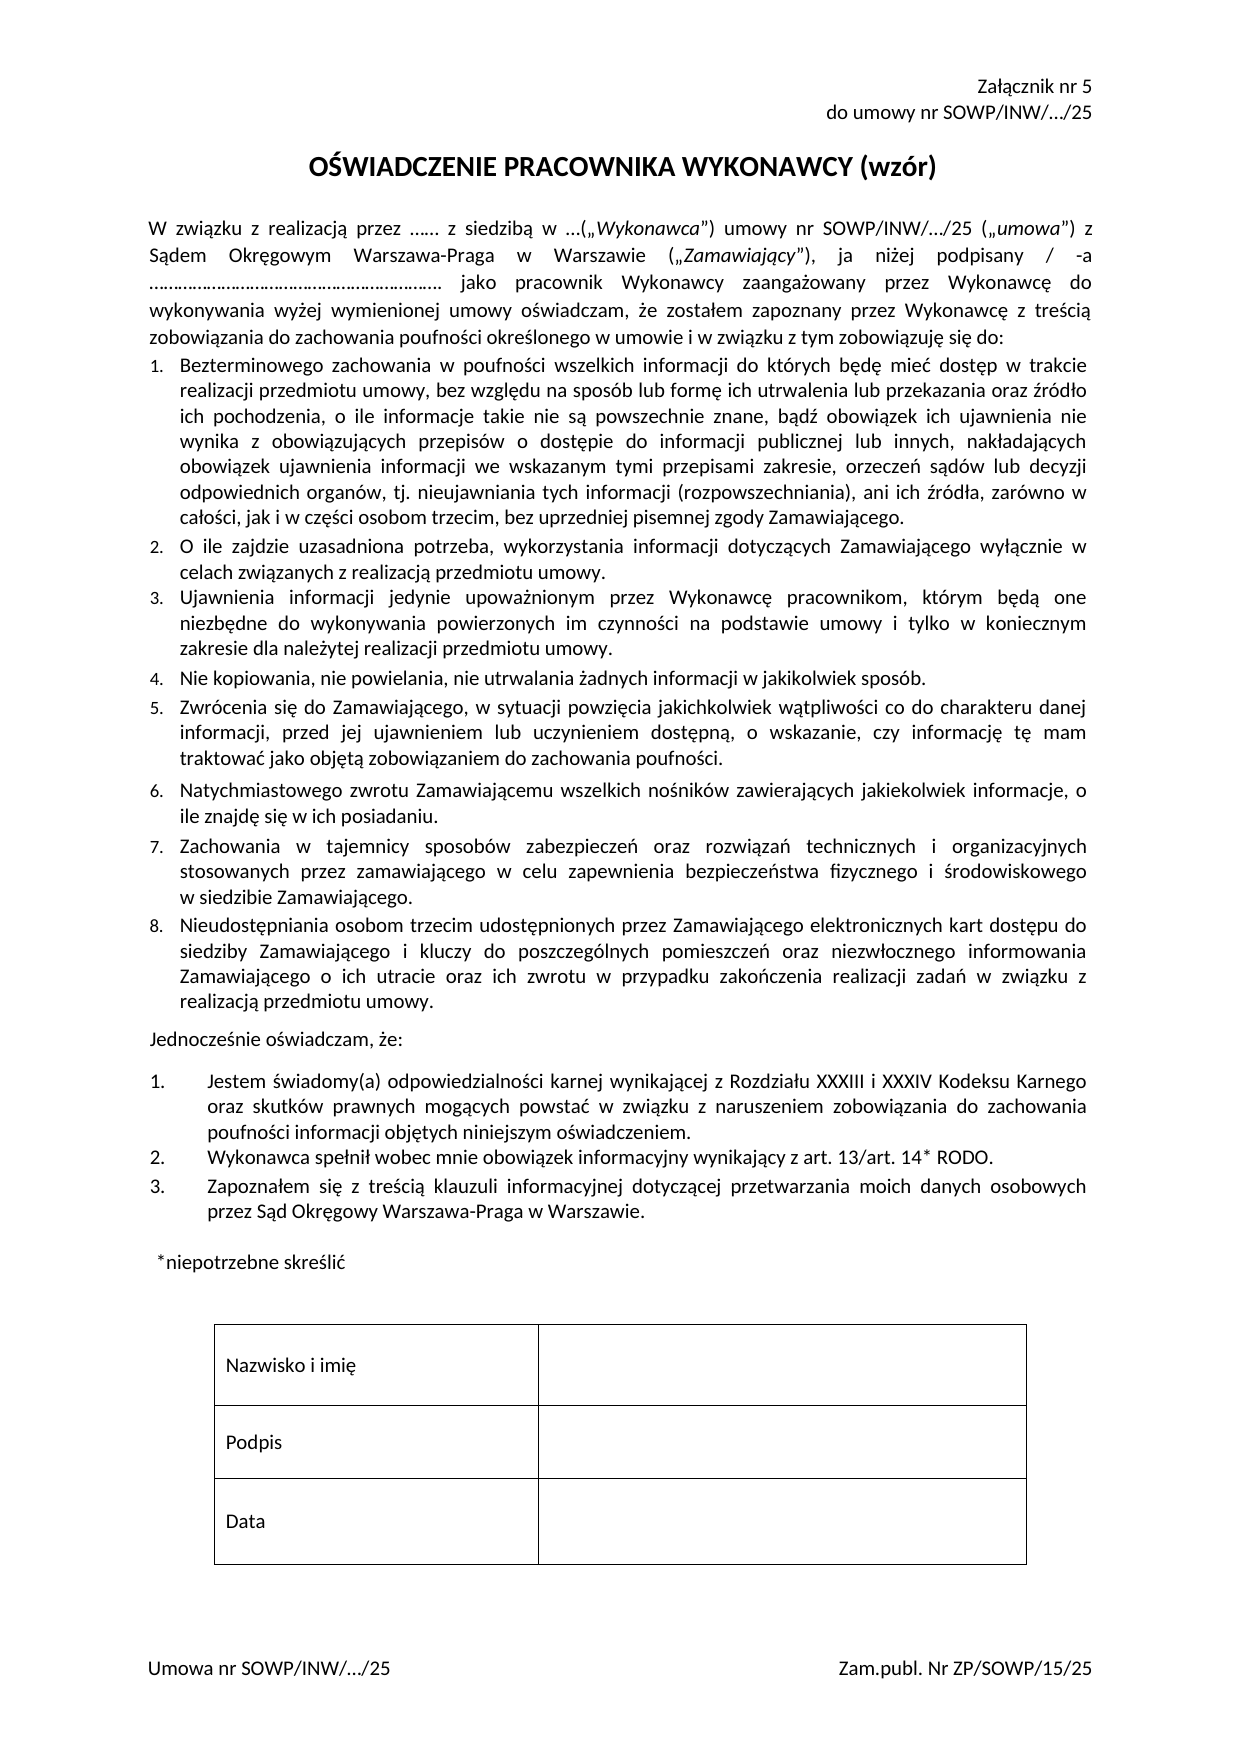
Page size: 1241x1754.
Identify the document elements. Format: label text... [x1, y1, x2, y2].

text Jednocześnie oświadczam, że: [149, 1027, 1088, 1052]
list O ile zajdzie uzasadniona potrzeba, wykorzystania informacji dotyczących Zamawiającego wyłącznie w celach związanych z realizacją przedmiotu umowy. [149, 533, 1088, 584]
text *niepotrzebne skreślić [156, 1249, 1093, 1275]
list Zwrócenia się do Zamawiającego, w sytuacji powzięcia jakichkolwiek wątpliwości co do charakteru danej informacji, przed jej ujawnieniem lub uczynieniem dostępną, o wskazanie, czy informację tę mam traktować jako objętą zobowiązaniem do zachowania poufności. [149, 694, 1088, 770]
list Natychmiastowego zwrotu Zamawiającemu wszelkich nośników zawierających jakiekolwiek informacje, o ile znajdę się w ich posiadaniu. [149, 777, 1088, 828]
table_cell Podpis [215, 1406, 538, 1478]
table_cell [539, 1406, 1026, 1478]
text OŚWIADCZENIE PRACOWNIKA WYKONAWCY (wzór) [153, 148, 1093, 183]
list Nie kopiowania, nie powielania, nie utrwalania żadnych informacji w jakikolwiek sposób. [149, 666, 1088, 691]
list Zapoznałem się z treścią klauzuli informacyjnej dotyczącej przetwarzania moich danych osobowych przez Sąd Okręgowy Warszawa-Praga w Warszawie. [149, 1173, 1088, 1224]
table_cell Data [215, 1479, 538, 1564]
list Bezterminowego zachowania w poufności wszelkich informacji do których będę mieć dostęp w trakcie realizacji przedmiotu umowy, bez względu na sposób lub formę ich utrwalenia lub przekazania oraz źródło ich pochodzenia, o ile informacje takie nie są powszechnie znane, bądź obowiązek ich ujawnienia nie wynika z obowiązujących przepisów o dostępie do informacji publicznej lub innych, nakładających obowiązek ujawnienia informacji we wskazanym tymi przepisami zakresie, orzeczeń sądów lub decyzji odpowiednich organów, tj. nieujawniania tych informacji (rozpowszechniania), ani ich źródła, zarówno w całości, jak i w części osobom trzecim, bez uprzedniej pisemnej zgody Zamawiającego. [149, 352, 1088, 530]
list Nieudostępniania osobom trzecim udostępnionych przez Zamawiającego elektronicznych kart dostępu do siedziby Zamawiającego i kluczy do poszczególnych pomieszczeń oraz niezwłocznego informowania Zamawiającego o ich utracie oraz ich zwrotu w przypadku zakończenia realizacji zadań w związku z realizacją przedmiotu umowy. [149, 912, 1088, 1014]
list Zachowania w tajemnicy sposobów zabezpieczeń oraz rozwiązań technicznych i organizacyjnych stosowanych przez zamawiającego w celu zapewnienia bezpieczeństwa fizycznego i środowiskowego w siedzibie Zamawiającego. [149, 833, 1088, 909]
text W związku z realizacją przez …… z siedzibą w …(„Wykonawca”) umowy nr SOWP/INW/…/25 („umowa”) z Sądem Okręgowym Warszawa-Praga w Warszawie („Zamawiający”), ja niżej podpisany / -a ……………………………………………………. jako pracownik Wykonawcy zaangażowany przez Wykonawcę do wykonywania wyżej wymienionej umowy oświadczam, że zostałem zapoznany przez Wykonawcę z treścią zobowiązania do zachowania poufności określonego w umowie i w związku z tym zobowiązuję się do: [148, 215, 1093, 350]
list Jestem świadomy(a) odpowiedzialności karnej wynikającej z Rozdziału XXXIII i XXXIV Kodeksu Karnego oraz skutków prawnych mogących powstać w związku z naruszeniem zobowiązania do zachowania poufności informacji objętych niniejszym oświadczeniem. [149, 1068, 1088, 1144]
table_cell [539, 1479, 1026, 1564]
list Wykonawca spełnił wobec mnie obowiązek informacyjny wynikający z art. 13/art. 14* RODO. [149, 1144, 1088, 1170]
table_header [539, 1325, 1026, 1405]
table_header Nazwisko i imię [215, 1325, 538, 1405]
list Ujawnienia informacji jedynie upoważnionym przez Wykonawcę pracownikom, którym będą one niezbędne do wykonywania powierzonych im czynności na podstawie umowy i tylko w koniecznym zakresie dla należytej realizacji przedmiotu umowy. [149, 584, 1088, 661]
